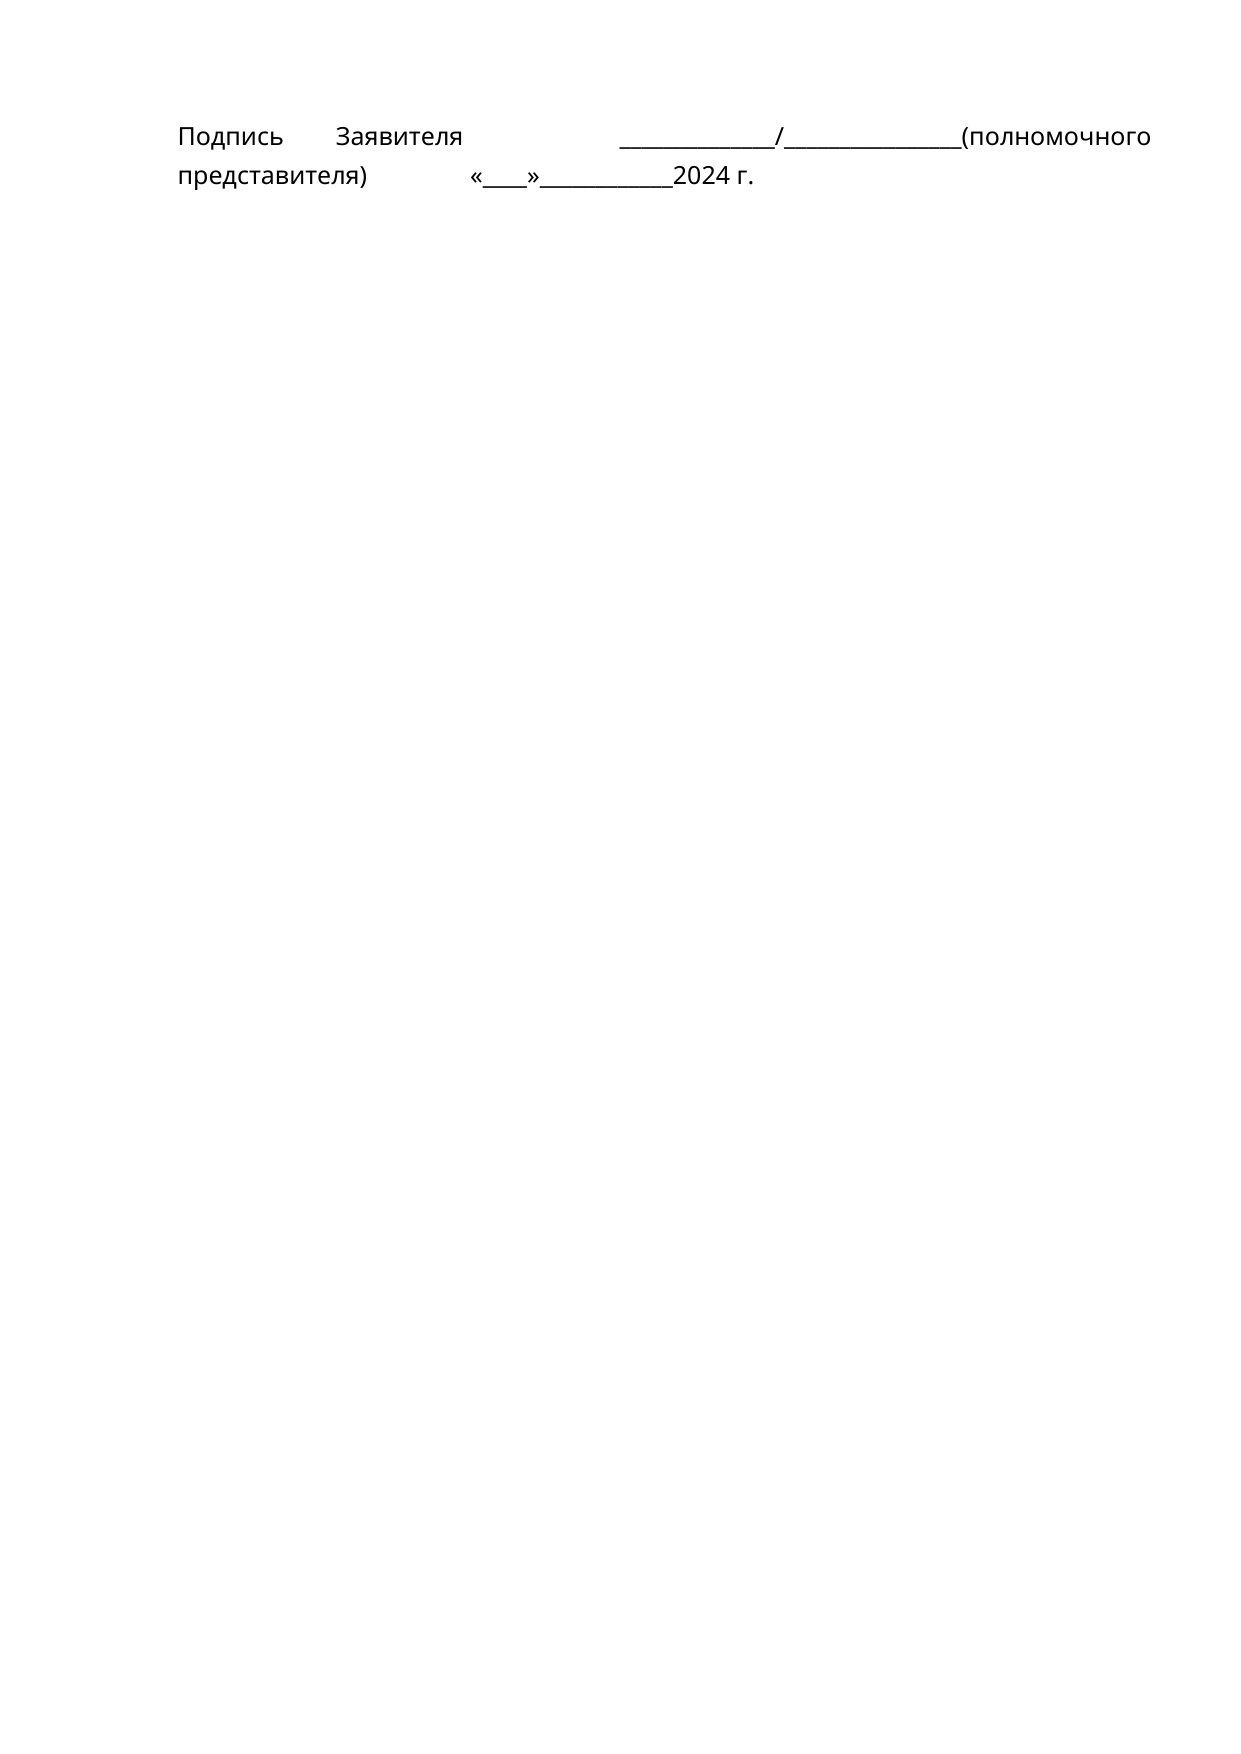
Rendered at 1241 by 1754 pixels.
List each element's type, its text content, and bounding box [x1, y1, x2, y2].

text Подпись Заявителя ______________/________________(полномочного представителя) «____»____________2024 г. [177, 118, 1152, 191]
